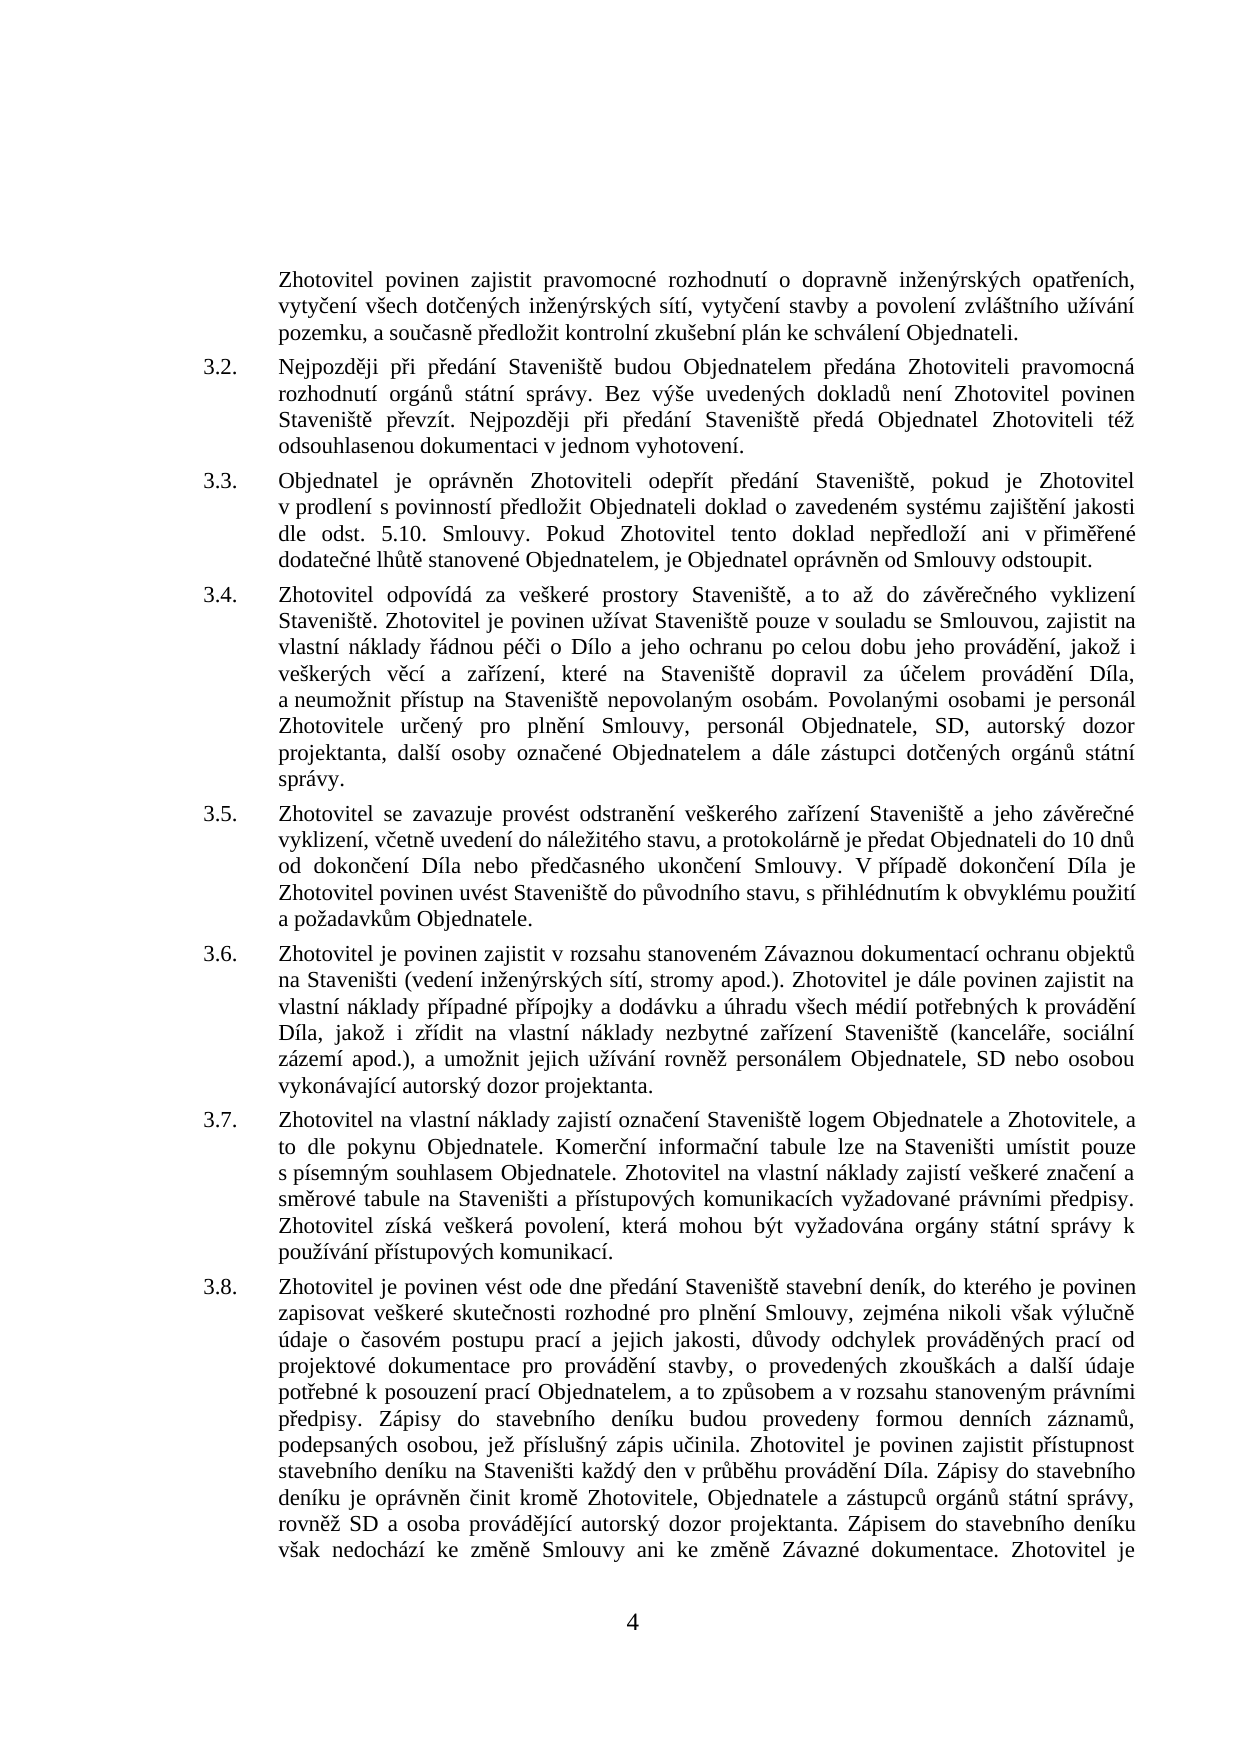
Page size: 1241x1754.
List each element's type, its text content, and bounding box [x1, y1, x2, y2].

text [203, 1273, 1136, 1563]
text Zhotovitel na vlastní náklady zajistí označení Staveniště logem Objednatele a Zhotovitele, a to dle pokynu Objednatele. Komerční informační tabule lze na Staveništi umístit pouze s písemným souhlasem Objednatele. Zhotovitel na vlastní náklady zajistí veškeré značení a směrové tabule na Staveništi a přístupových komunikacích vyžadované právními předpisy. Zhotovitel získá veškerá povolení, která mohou být vyžadována orgány státní správy k používání přístupových komunikací. [203, 1106, 1136, 1264]
text Zhotovitel je povinen zajistit v rozsahu stanoveném Závaznou dokumentací ochranu objektů na Staveništi (vedení inženýrských sítí, stromy apod.). Zhotovitel je dále povinen zajistit na vlastní náklady případné přípojky a dodávku a úhradu všech médií potřebných k provádění Díla, jakož i zřídit na vlastní náklady nezbytné zařízení Staveniště (kanceláře, sociální zázemí apod.), a umožnit jejich užívání rovněž personálem Objednatele, SD nebo osobou vykonávající autorský dozor projektanta. [203, 940, 1136, 1098]
list Nejpozději při předání Staveniště budou Objednatelem předána Zhotoviteli pravomocná rozhodnutí orgánů státní správy. Bez výše uvedených dokladů není Zhotovitel povinen Staveniště převzít. Nejpozději při předání Staveniště předá Objednatel Zhotoviteli též odsouhlasenou dokumentaci v jednom vyhotovení. [203, 353, 1136, 459]
list Zhotovitel odpovídá za veškeré prostory Staveniště, a to až do závěrečného vyklizení Staveniště. Zhotovitel je povinen užívat Staveniště pouze v souladu se Smlouvou, zajistit na vlastní náklady řádnou péči o Dílo a jeho ochranu po celou dobu jeho provádění, jakož i veškerých věcí a zařízení, které na Staveniště dopravil za účelem provádění Díla, a neumožnit přístup na Staveniště nepovolaným osobám. Povolanými osobami je personál Zhotovitele určený pro plnění Smlouvy, personál Objednatele, SD, autorský dozor projektanta, další osoby označené Objednatelem a dále zástupci dotčených orgánů státní správy. [203, 581, 1136, 792]
list Objednatel je oprávněn Zhotoviteli odepřít předání Staveniště, pokud je Zhotovitel v prodlení s povinností předložit Objednateli doklad o zavedeném systému zajištění jakosti dle odst. 5.10. Smlouvy. Pokud Zhotovitel tento doklad nepředloží ani v přiměřené dodatečné lhůtě stanovené Objednatelem, je Objednatel oprávněn od Smlouvy odstoupit. [203, 467, 1136, 572]
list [203, 266, 1136, 345]
list Zhotovitel se zavazuje provést odstranění veškerého zařízení Staveniště a jeho závěrečné vyklizení, včetně uvedení do náležitého stavu, a protokolárně je předat Objednateli do 10 dnů od dokončení Díla nebo předčasného ukončení Smlouvy. V případě dokončení Díla je Zhotovitel povinen uvést Staveniště do původního stavu, s přihlédnutím k obvyklému použití a požadavkům Objednatele. [203, 800, 1136, 932]
